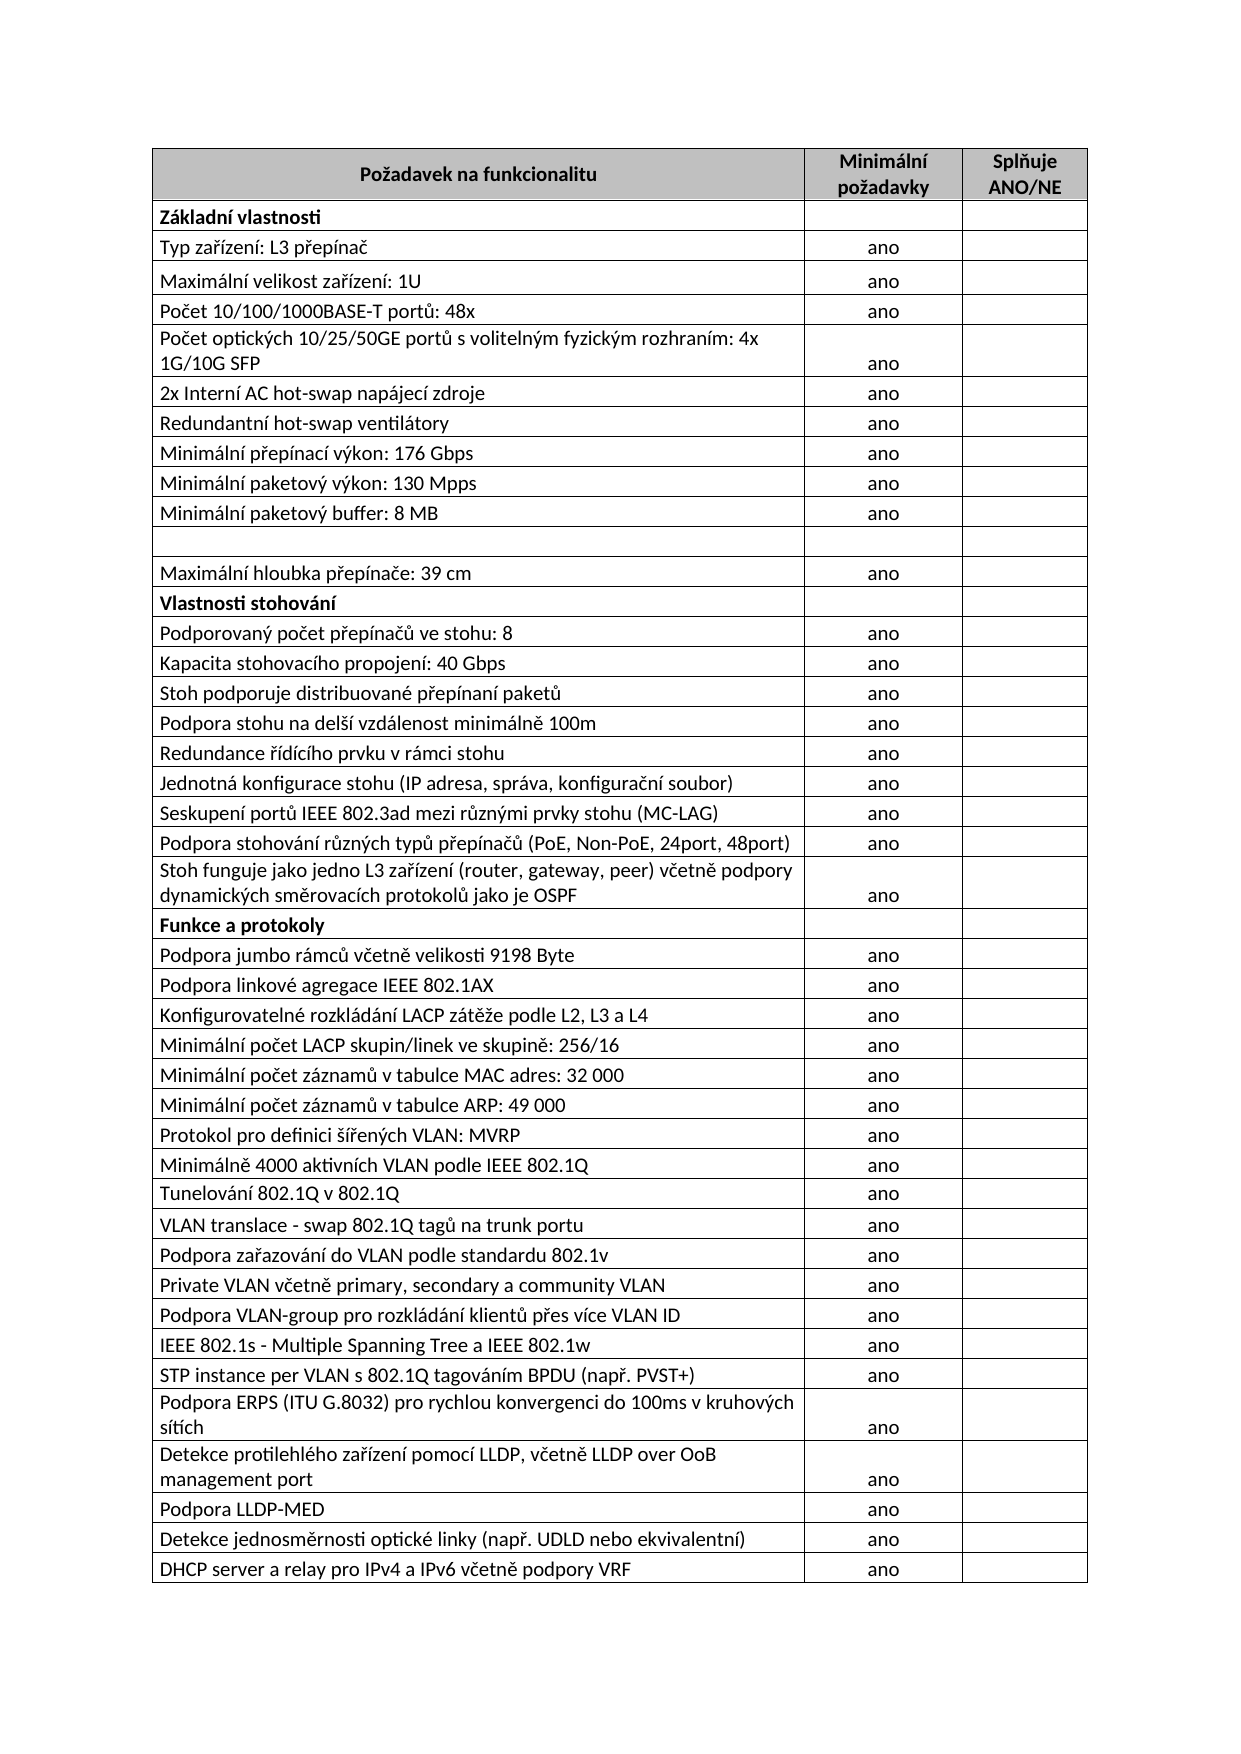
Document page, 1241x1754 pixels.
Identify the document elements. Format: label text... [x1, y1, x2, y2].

table_cell Počet optických 10/25/50GE portů s volitelným fyzickým rozhraním: 4x 1G/10G SFP [153, 325, 804, 376]
table_cell IEEE 802.1s - Multiple Spanning Tree a IEEE 802.1w [153, 1329, 804, 1358]
table_cell Podpora LLDP-MED [153, 1493, 804, 1522]
table_cell ano [805, 1209, 962, 1238]
table_cell ano [805, 969, 962, 998]
table_cell ano [805, 939, 962, 968]
table_cell Základní vlastnosti [153, 201, 804, 229]
table_cell Podpora stohování různých typů přepínačů (PoE, Non-PoE, 24port, 48port) [153, 827, 804, 856]
table_cell [963, 437, 1087, 466]
table_cell ano [805, 797, 962, 826]
table_cell Podpora stohu na delší vzdálenost minimálně 100m [153, 707, 804, 736]
table_cell Maximální velikost zařízení: 1U [153, 261, 804, 294]
table_cell Minimální přepínací výkon: 176 Gbps [153, 437, 804, 466]
table_cell Tunelování 802.1Q v 802.1Q [153, 1179, 804, 1208]
table_cell ano [805, 325, 962, 376]
table_cell ano [805, 467, 962, 496]
table_cell ano [805, 647, 962, 676]
table_cell [963, 295, 1087, 324]
table_cell [963, 377, 1087, 406]
table_cell [963, 857, 1087, 908]
table_cell Private VLAN včetně primary, secondary a community VLAN [153, 1269, 804, 1298]
table_cell [963, 1329, 1087, 1358]
table_cell [963, 969, 1087, 998]
table_cell ano [805, 497, 962, 526]
table_cell [805, 527, 962, 556]
table_cell ano [805, 1029, 962, 1058]
table_cell [963, 1149, 1087, 1178]
table_cell Redundance řídícího prvku v rámci stohu [153, 737, 804, 766]
table_cell [963, 1553, 1087, 1582]
table_cell ano [805, 617, 962, 646]
table_cell [963, 909, 1087, 938]
table_cell [963, 1029, 1087, 1058]
table_header Splňuje ANO/NE [963, 149, 1087, 199]
table_cell [963, 1493, 1087, 1522]
table_cell ano [805, 857, 962, 908]
table_cell ano [805, 1179, 962, 1208]
table_cell ano [805, 1389, 962, 1440]
table_cell ano [805, 437, 962, 466]
table_cell Konfigurovatelné rozkládání LACP zátěže podle L2, L3 a L4 [153, 999, 804, 1028]
table_cell [963, 999, 1087, 1028]
table_cell [963, 1389, 1087, 1440]
table_cell [963, 737, 1087, 766]
table_cell Podpora ERPS (ITU G.8032) pro rychlou konvergenci do 100ms v kruhových sítích [153, 1389, 804, 1440]
table_cell [805, 201, 962, 229]
table_cell [963, 261, 1087, 294]
table_cell ano [805, 827, 962, 856]
table_cell ano [805, 1059, 962, 1088]
table_cell ano [805, 557, 962, 586]
table_cell [963, 1179, 1087, 1208]
table_cell Typ zařízení: L3 přepínač [153, 231, 804, 259]
table_cell [963, 677, 1087, 706]
table_header Požadavek na funkcionalitu [153, 149, 804, 199]
table_cell Funkce a protokoly [153, 909, 804, 938]
table_cell [963, 231, 1087, 259]
table_cell [963, 1119, 1087, 1148]
table_cell [963, 407, 1087, 436]
table_cell Jednotná konfigurace stohu (IP adresa, správa, konfigurační soubor) [153, 767, 804, 796]
table_cell ano [805, 231, 962, 259]
table_cell Kapacita stohovacího propojení: 40 Gbps [153, 647, 804, 676]
table_cell Podpora jumbo rámců včetně velikosti 9198 Byte [153, 939, 804, 968]
table_cell Maximální hloubka přepínače: 39 cm [153, 557, 804, 586]
table_cell STP instance per VLAN s 802.1Q tagováním BPDU (např. PVST+) [153, 1359, 804, 1388]
table_cell [963, 557, 1087, 586]
table_cell [963, 527, 1087, 556]
table_cell [963, 201, 1087, 229]
table_cell [805, 587, 962, 616]
table_cell [963, 1239, 1087, 1268]
table_cell [963, 497, 1087, 526]
table_cell ano [805, 1269, 962, 1298]
table_cell Detekce jednosměrnosti optické linky (např. UDLD nebo ekvivalentní) [153, 1523, 804, 1552]
table_cell [805, 909, 962, 938]
table_cell ano [805, 407, 962, 436]
table_cell [963, 617, 1087, 646]
table_cell Stoh podporuje distribuované přepínaní paketů [153, 677, 804, 706]
table_cell Podpora zařazování do VLAN podle standardu 802.1v [153, 1239, 804, 1268]
table_cell ano [805, 1523, 962, 1552]
table_cell ano [805, 1239, 962, 1268]
table_cell [153, 527, 804, 556]
table_cell 2x Interní AC hot-swap napájecí zdroje [153, 377, 804, 406]
table_cell ano [805, 1119, 962, 1148]
table_cell ano [805, 737, 962, 766]
table_cell ano [805, 767, 962, 796]
table_cell ano [805, 677, 962, 706]
table_cell Stoh funguje jako jedno L3 zařízení (router, gateway, peer) včetně podpory dynamických směrovacích protokolů jako je OSPF [153, 857, 804, 908]
table_cell Podpora VLAN-group pro rozkládání klientů přes více VLAN ID [153, 1299, 804, 1328]
table_cell [963, 1059, 1087, 1088]
table_cell Redundantní hot-swap ventilátory [153, 407, 804, 436]
table_cell Minimální počet záznamů v tabulce ARP: 49 000 [153, 1089, 804, 1118]
table_cell ano [805, 261, 962, 294]
table_cell ano [805, 999, 962, 1028]
table_cell Počet 10/100/1000BASE-T portů: 48x [153, 295, 804, 324]
table_cell Podporovaný počet přepínačů ve stohu: 8 [153, 617, 804, 646]
table_cell [963, 1523, 1087, 1552]
table_cell [963, 1441, 1087, 1492]
table_cell [963, 1089, 1087, 1118]
table_cell ano [805, 1493, 962, 1522]
table_cell ano [805, 1553, 962, 1582]
table_cell ano [805, 1089, 962, 1118]
table_cell [963, 1299, 1087, 1328]
table_cell Podpora linkové agregace IEEE 802.1AX [153, 969, 804, 998]
table_cell Minimální paketový buffer: 8 MB [153, 497, 804, 526]
table_cell [963, 587, 1087, 616]
table_cell ano [805, 707, 962, 736]
table_cell Detekce protilehlého zařízení pomocí LLDP, včetně LLDP over OoB management port [153, 1441, 804, 1492]
table_cell [963, 467, 1087, 496]
table_cell Minimální počet LACP skupin/linek ve skupině: 256/16 [153, 1029, 804, 1058]
table_cell Vlastnosti stohování [153, 587, 804, 616]
table_header Minimální požadavky [805, 149, 962, 199]
table_cell ano [805, 377, 962, 406]
table_cell ano [805, 1441, 962, 1492]
table_cell Minimálně 4000 aktivních VLAN podle IEEE 802.1Q [153, 1149, 804, 1178]
table_cell ano [805, 295, 962, 324]
table_cell Seskupení portů IEEE 802.3ad mezi různými prvky stohu (MC-LAG) [153, 797, 804, 826]
table_cell ano [805, 1149, 962, 1178]
table_cell [963, 767, 1087, 796]
table_cell Protokol pro definici šířených VLAN: MVRP [153, 1119, 804, 1148]
table_cell [963, 325, 1087, 376]
table_cell [963, 827, 1087, 856]
table_cell ano [805, 1359, 962, 1388]
table_cell VLAN translace - swap 802.1Q tagů na trunk portu [153, 1209, 804, 1238]
table_cell ano [805, 1299, 962, 1328]
table_cell ano [805, 1329, 962, 1358]
table_cell [963, 647, 1087, 676]
table_cell [963, 1269, 1087, 1298]
table_cell [963, 1359, 1087, 1388]
table_cell DHCP server a relay pro IPv4 a IPv6 včetně podpory VRF [153, 1553, 804, 1582]
table_cell [963, 707, 1087, 736]
table_cell [963, 797, 1087, 826]
table_cell Minimální paketový výkon: 130 Mpps [153, 467, 804, 496]
table_cell Minimální počet záznamů v tabulce MAC adres: 32 000 [153, 1059, 804, 1088]
table_cell [963, 939, 1087, 968]
table_cell [963, 1209, 1087, 1238]
